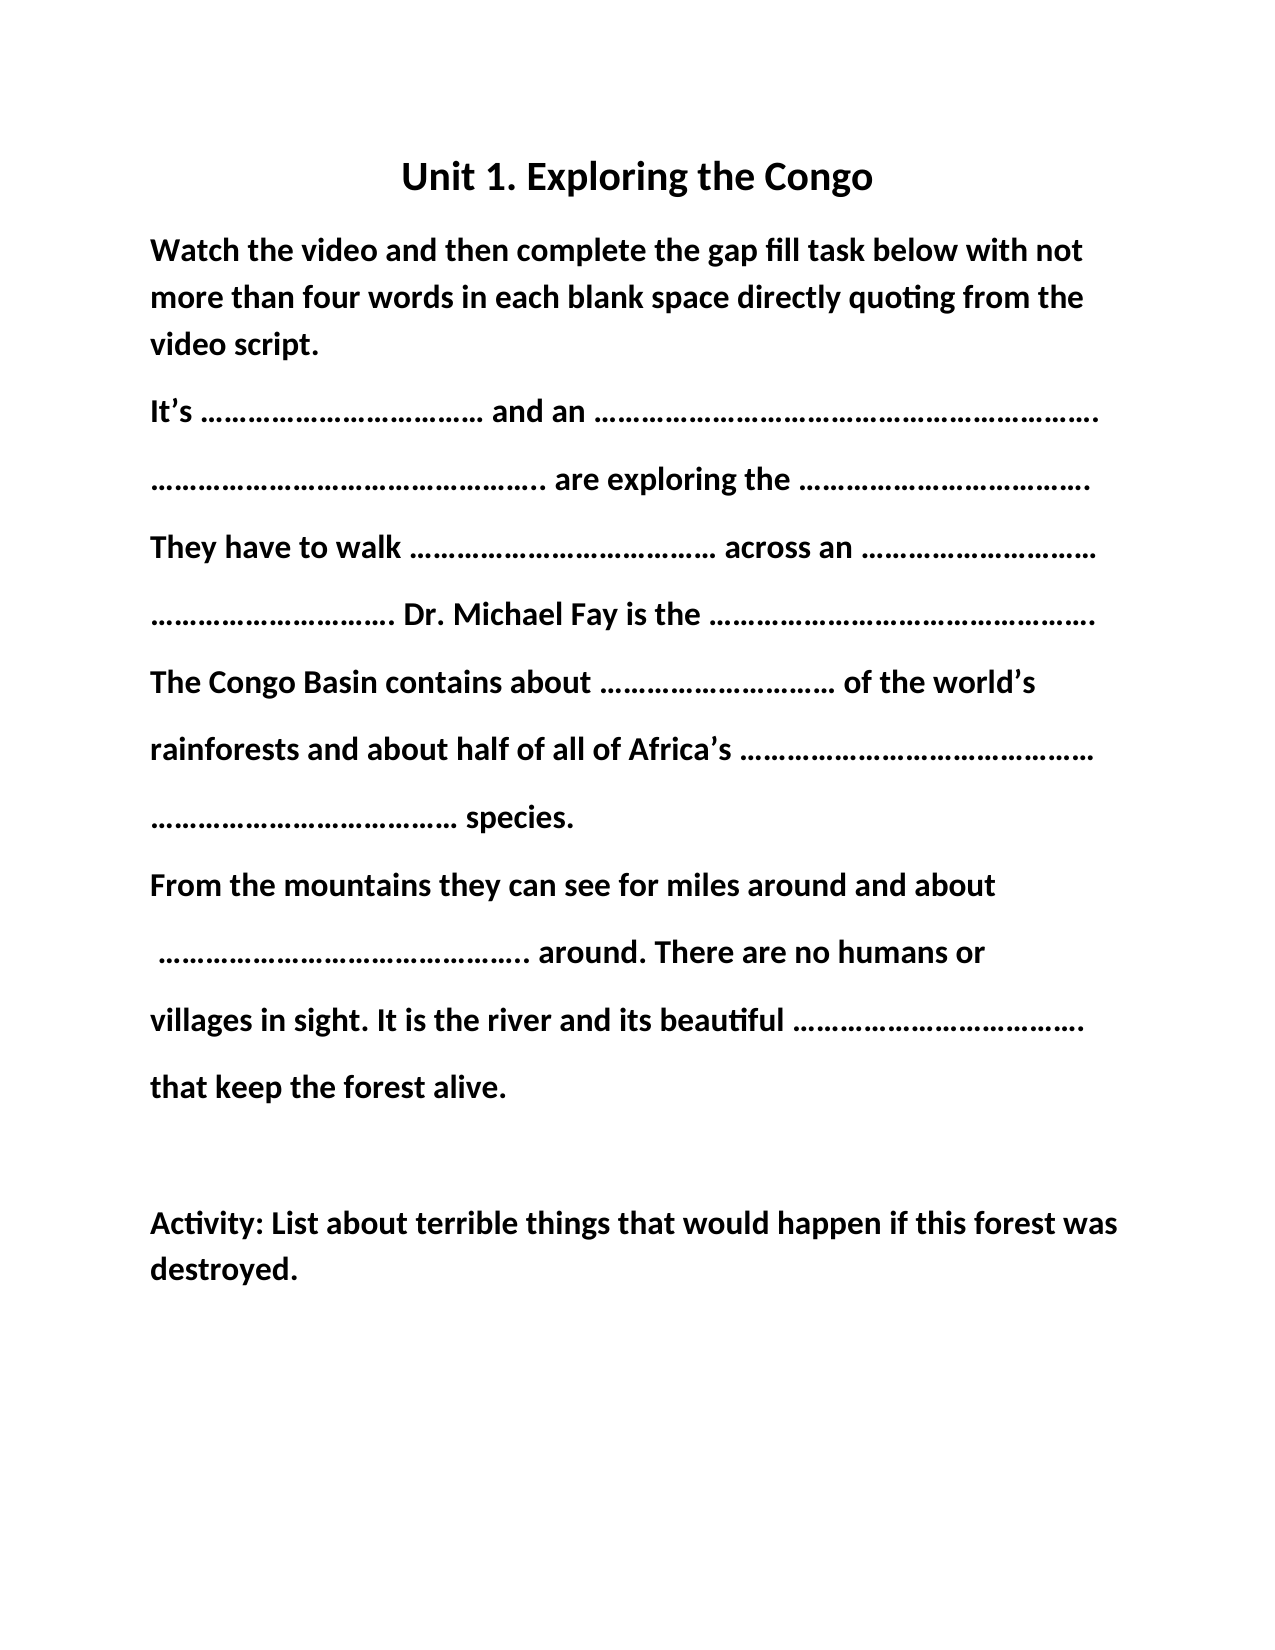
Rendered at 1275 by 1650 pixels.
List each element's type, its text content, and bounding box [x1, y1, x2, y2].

text The Congo Basin contains about ………………………… of the world’s [150, 661, 1125, 702]
text They have to walk ………………………………… across an ………………………… [150, 526, 1125, 566]
text …………………………. Dr. Michael Fay is the …………………………………………. [150, 593, 1125, 634]
text It’s ……………………………… and an ………………………………………………………. [150, 390, 1125, 431]
text that keep the forest alive. [150, 1066, 1125, 1107]
text From the mountains they can see for miles around and about [150, 864, 1125, 904]
text villages in sight. It is the river and its beautiful ………………………………. [150, 999, 1125, 1039]
text Unit 1. Exploring the Congo [150, 150, 1125, 201]
text Watch the video and then complete the gap fill task below with not more than four words in each blank space directly quoting from the video script. [150, 229, 1125, 363]
text rainforests and about half of all of Africa’s ……………………………………… [150, 728, 1125, 769]
text ………………………………………….. are exploring the ………………………………. [150, 458, 1125, 499]
text ………………………………… species. [150, 796, 1125, 837]
text ……………………………………….. around. There are no humans or [150, 931, 1125, 972]
text Activity: List about terrible things that would happen if this forest was destroyed. [150, 1202, 1125, 1289]
